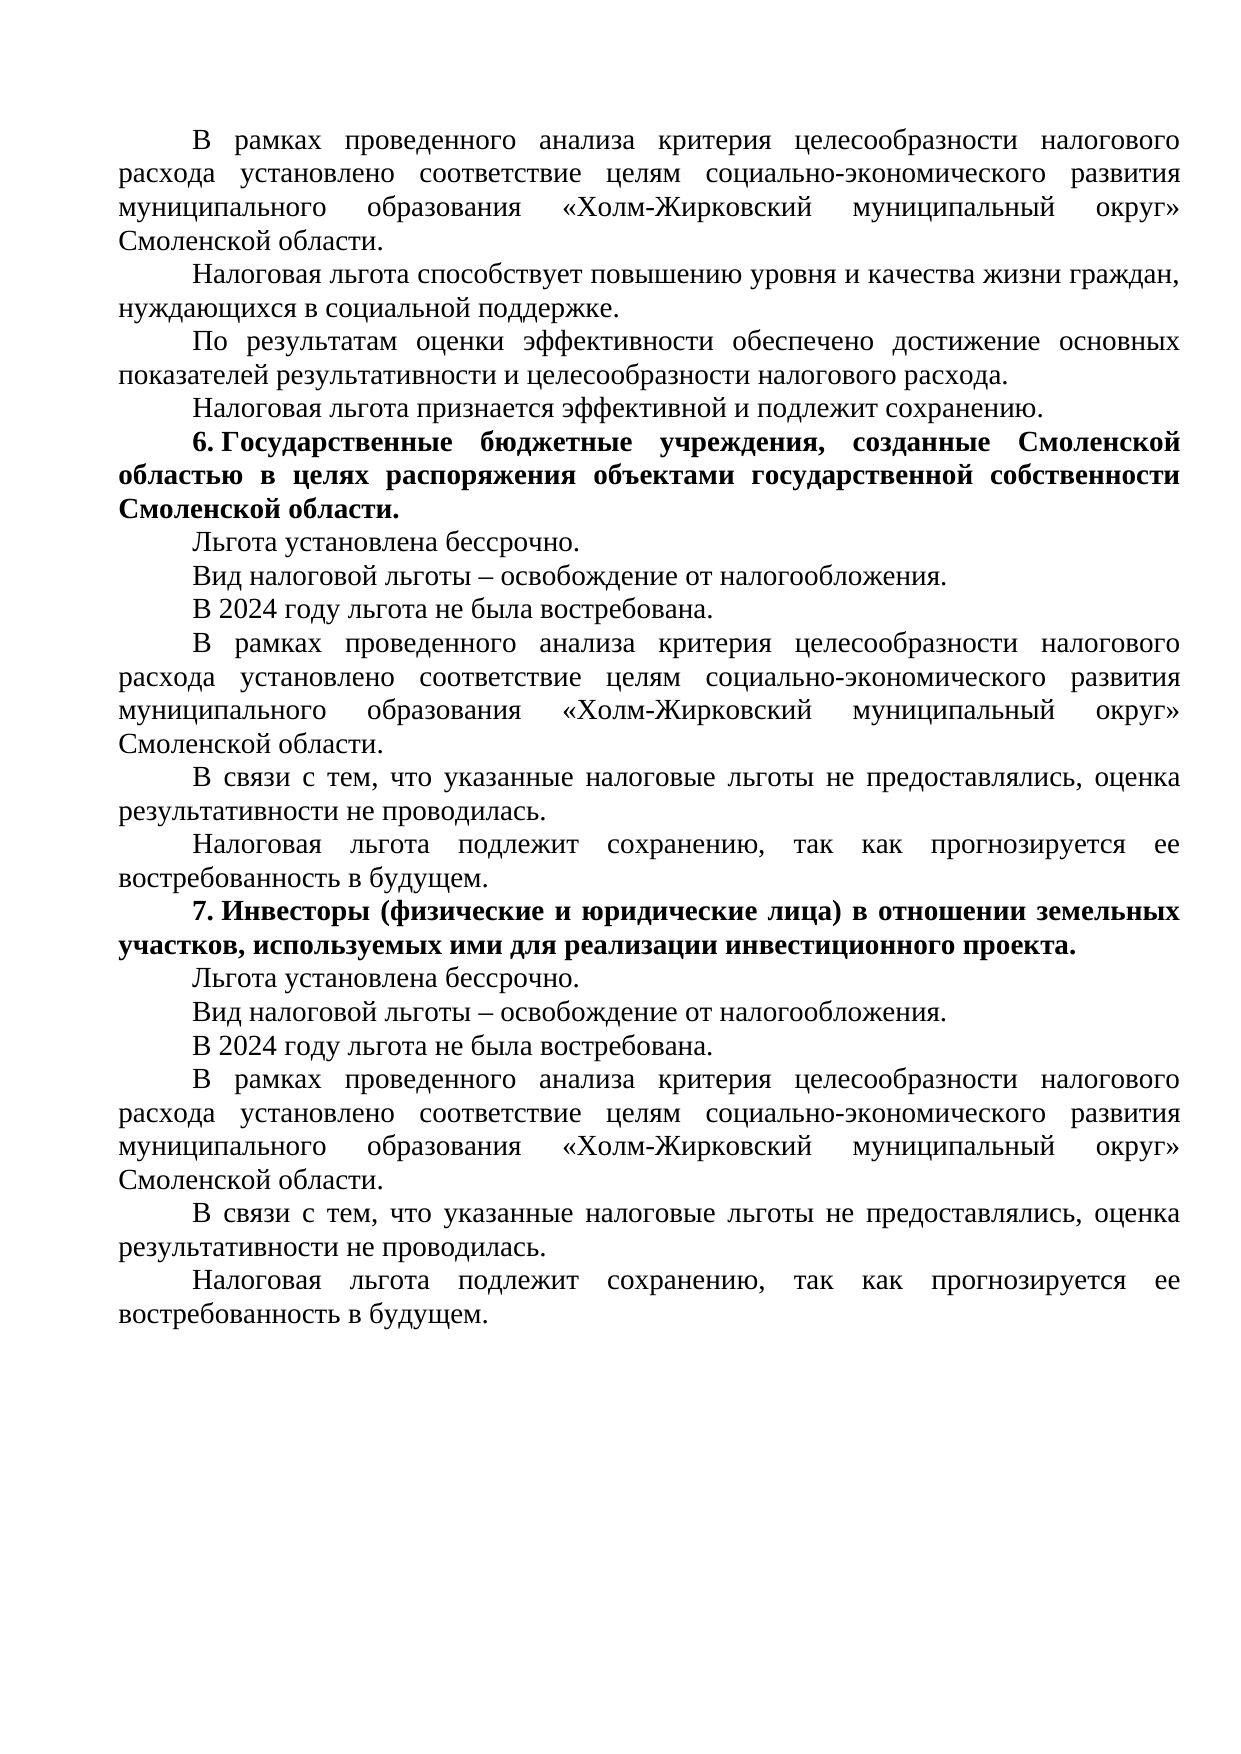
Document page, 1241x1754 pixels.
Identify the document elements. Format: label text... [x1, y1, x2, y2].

text Налоговая льгота подлежит сохранению, так как прогнозируется ее востребованность в будущем. [118, 826, 1181, 893]
text 7. Инвесторы (физические и юридические лица) в отношении земельных участков, используемых ими для реализации инвестиционного проекта. [118, 893, 1181, 961]
text Налоговая льгота способствует повышению уровня и качества жизни граждан, нуждающихся в социальной поддержке. [118, 256, 1181, 323]
text В связи с тем, что указанные налоговые льготы не предоставлялись, оценка результативности не проводилась. [118, 759, 1181, 826]
text 6. Государственные бюджетные учреждения, созданные Смоленской областью в целях распоряжения объектами государственной собственности Смоленской области. [118, 424, 1181, 524]
text Налоговая льгота признается эффективной и подлежит сохранению. [118, 390, 1181, 424]
text В 2024 году льгота не была востребована. [118, 1028, 1181, 1061]
text В связи с тем, что указанные налоговые льготы не предоставлялись, оценка результативности не проводилась. [118, 1195, 1181, 1262]
text По результатам оценки эффективности обеспечено достижение основных показателей результативности и целесообразности налогового расхода. [118, 323, 1181, 390]
text В 2024 году льгота не была востребована. [118, 592, 1181, 625]
text Вид налоговой льготы – освобождение от налогообложения. [118, 994, 1181, 1028]
text Льгота установлена бессрочно. [118, 961, 1181, 994]
text Льгота установлена бессрочно. [118, 524, 1181, 558]
text Вид налоговой льготы – освобождение от налогообложения. [118, 558, 1181, 592]
text Налоговая льгота подлежит сохранению, так как прогнозируется ее востребованность в будущем. [118, 1262, 1181, 1329]
